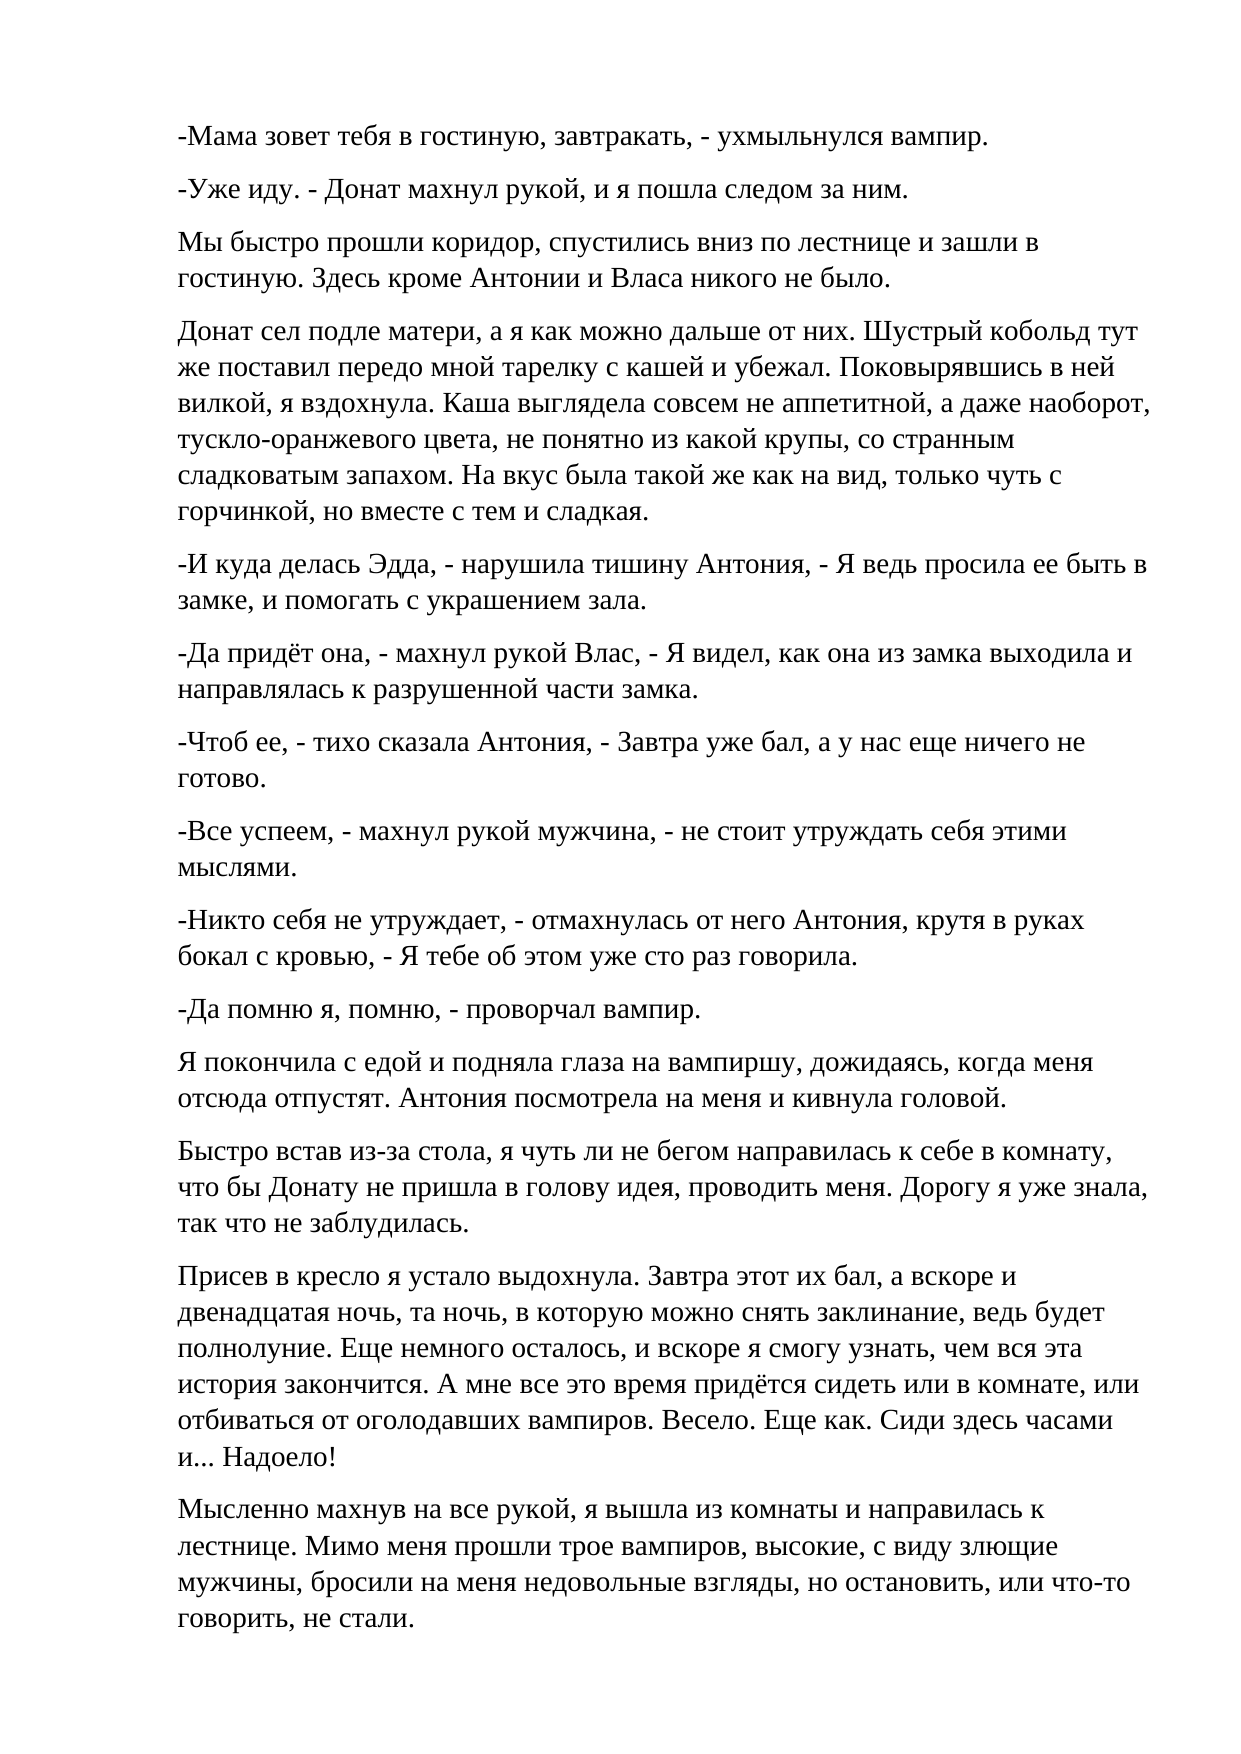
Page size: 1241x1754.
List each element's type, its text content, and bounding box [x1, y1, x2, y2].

text -Чтоб ее, - тихо сказала Антония, - Завтра уже бал, а у нас еще ничего не готово. [177, 724, 1152, 794]
text -Никто себя не утруждает, - отмахнулась от него Антония, крутя в руках бокал с кровью, - Я тебе об этом уже сто раз говорила. [177, 902, 1152, 972]
text -Все успеем, - махнул рукой мужчина, - не стоит утруждать себя этими мыслями. [177, 813, 1152, 883]
text Мысленно махнув на все рукой, я вышла из комнаты и направилась к лестнице. Мимо меня прошли трое вампиров, высокие, с виду злющие мужчины, бросили на меня недовольные взгляды, но остановить, или что-то говорить, не стали. [177, 1491, 1152, 1633]
text -Да помню я, помню, - проворчал вампир. [177, 991, 1152, 1024]
text Мы быстро прошли коридор, спустились вниз по лестнице и зашли в гостиную. Здесь кроме Антонии и Власа никого не было. [177, 224, 1152, 293]
text Донат сел подле матери, а я как можно дальше от них. Шустрый кобольд тут же поставил передо мной тарелку с кашей и убежал. Поковырявшись в ней вилкой, я вздохнула. Каша выглядела совсем не аппетитной, а даже наоборот, тускло-оранжевого цвета, не понятно из какой крупы, со странным сладковатым запахом. На вкус была такой же как на вид, только чуть с горчинкой, но вместе с тем и сладкая. [177, 313, 1152, 527]
text -Да придёт она, - махнул рукой Влас, - Я видел, как она из замка выходила и направлялась к разрушенной части замка. [177, 635, 1152, 705]
text -Мама зовет тебя в гостиную, завтракать, - ухмыльнулся вампир. [177, 118, 1152, 152]
text Я покончила с едой и подняла глаза на вампиршу, дожидаясь, когда меня отсюда отпустят. Антония посмотрела на меня и кивнула головой. [177, 1044, 1152, 1113]
text Быстро встав из-за стола, я чуть ли не бегом направилась к себе в комнату, что бы Донату не пришла в голову идея, проводить меня. Дорогу я уже знала, так что не заблудилась. [177, 1133, 1152, 1239]
text Присев в кресло я устало выдохнула. Завтра этот их бал, а вскоре и двенадцатая ночь, та ночь, в которую можно снять заклинание, ведь будет полнолуние. Еще немного осталось, и вскоре я смогу узнать, чем вся эта история закончится. А мне все это время придётся сидеть или в комнате, или отбиваться от оголодавших вампиров. Весело. Еще как. Сиди здесь часами и... Надоело! [177, 1258, 1152, 1472]
text -И куда делась Эдда, - нарушила тишину Антония, - Я ведь просила ее быть в замке, и помогать с украшением зала. [177, 546, 1152, 616]
text -Уже иду. - Донат махнул рукой, и я пошла следом за ним. [177, 171, 1152, 204]
